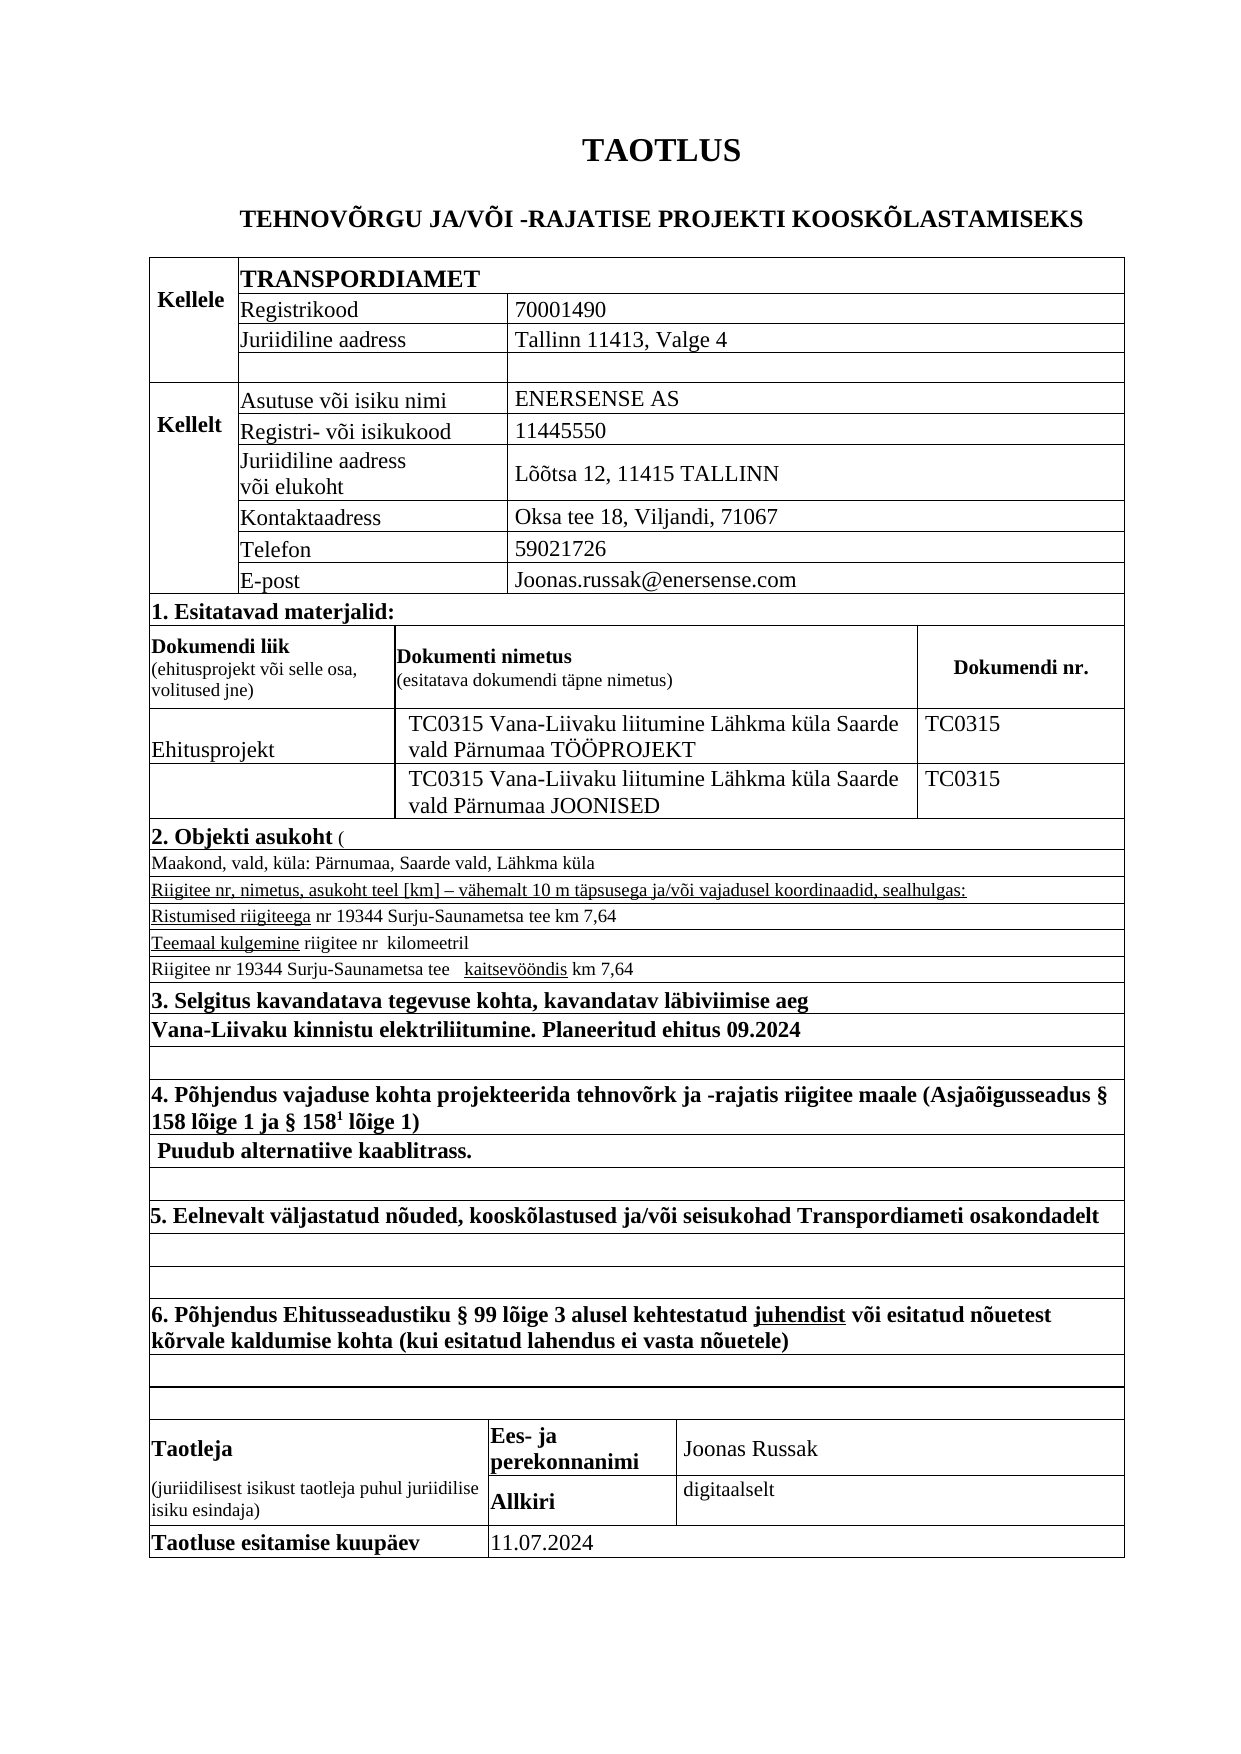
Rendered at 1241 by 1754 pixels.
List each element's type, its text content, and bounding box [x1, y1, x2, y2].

table_cell digitaalselt [677, 1476, 1124, 1525]
table_cell Dokumendi liik (ehitusprojekt või selle osa, volitused jne) [150, 626, 394, 707]
table_cell 2. Objekti asukoht ( [150, 819, 1124, 849]
table_cell Taotleja [150, 1420, 488, 1474]
table_cell 5. Eelnevalt väljastatud nõuded, kooskõlastused ja/või seisukohad Transpordiameti osakondadelt [150, 1201, 1124, 1233]
table_cell Dokumenti nimetus (esitatava dokumendi täpne nimetus) [396, 626, 917, 707]
table_cell [150, 764, 394, 818]
table_cell Riigitee nr 19344 Surju-Saunametsa tee kaitsevööndis km 7,64 [150, 957, 1124, 982]
table_cell TC0315 [918, 709, 1124, 763]
table_cell (juriidilisest isikust taotleja puhul juriidilise isiku esindaja) [150, 1475, 488, 1525]
text TEHNOVÕRGU JA/VÕI -RAJATISE PROJEKTI KOOSKÕLASTAMISEKS [177, 204, 1146, 233]
table_cell [150, 1168, 1124, 1200]
table_cell 11445550 [508, 414, 1124, 444]
table_cell Riigitee nr, nimetus, asukoht teel [km] – vähemalt 10 m täpsusega ja/või vajadusel koordinaadid, sealhulgas: [150, 877, 1124, 902]
table_cell 70001490 [508, 294, 1124, 322]
table_cell TC0315 Vana-Liivaku liitumine Lähkma küla Saarde vald Pärnumaa JOONISED [396, 764, 917, 818]
table_cell [239, 353, 507, 382]
table_cell [150, 1355, 1124, 1386]
table_cell TC0315 [918, 764, 1124, 818]
table_cell ENERSENSE AS [508, 383, 1124, 413]
table_cell 3. Selgitus kavandatava tegevuse kohta, kavandatav läbiviimise aeg [150, 983, 1124, 1013]
table_cell Joonas Russak [677, 1420, 1124, 1474]
table_cell Dokumendi nr. [918, 626, 1124, 707]
table_cell Ehitusprojekt [150, 709, 394, 763]
table_cell Oksa tee 18, Viljandi, 71067 [508, 501, 1124, 531]
table_cell Vana-Liivaku kinnistu elektriliitumine. Planeeritud ehitus 09.2024 [150, 1014, 1124, 1046]
table_cell Telefon [239, 532, 507, 562]
table_cell Asutuse või isiku nimi [239, 383, 507, 413]
table_cell Juriidiline aadress [239, 324, 507, 352]
table_cell Kellelt [150, 383, 238, 593]
table_cell Kontaktaadress [239, 501, 507, 531]
table_cell TC0315 Vana-Liivaku liitumine Lähkma küla Saarde vald Pärnumaa TÖÖPROJEKT [396, 709, 917, 763]
table_cell [150, 1267, 1124, 1298]
table_cell Ees- ja perekonnanimi [489, 1420, 676, 1474]
table_cell [508, 353, 1124, 382]
table_header Kellele [150, 258, 238, 382]
table_cell Allkiri [489, 1476, 676, 1525]
table_cell Taotluse esitamise kuupäev [150, 1526, 488, 1557]
table_cell Juriidiline aadress või elukoht [239, 445, 507, 499]
table_cell [150, 1388, 1124, 1419]
table_cell E-post [239, 563, 507, 593]
table_cell Lõõtsa 12, 11415 TALLINN [508, 445, 1124, 499]
table_cell [150, 1234, 1124, 1266]
table_cell 59021726 [508, 532, 1124, 562]
table_cell Tallinn 11413, Valge 4 [508, 324, 1124, 352]
table_cell Puudub alternatiive kaablitrass. [150, 1135, 1124, 1167]
table_cell Joonas.russak@enersense.com [508, 563, 1124, 593]
table_cell 11.07.2024 [489, 1526, 1124, 1557]
text TAOTLUS [177, 130, 1146, 168]
table_cell 1. Esitatavad materjalid: [150, 594, 1124, 624]
table_cell Maakond, vald, küla: Pärnumaa, Saarde vald, Lähkma küla [150, 850, 1124, 876]
table_cell Registri- või isikukood [239, 414, 507, 444]
table_cell Teemaal kulgemine riigitee nr kilomeetril [150, 930, 1124, 956]
table_cell Registrikood [239, 294, 507, 322]
table_cell Ristumised riigiteega nr 19344 Surju-Saunametsa tee km 7,64 [150, 904, 1124, 929]
table_cell 6. Põhjendus Ehitusseadustiku § 99 lõige 3 alusel kehtestatud juhendist või esitatud nõuetest kõrvale kaldumise kohta (kui esitatud lahendus ei vasta nõuetele) [150, 1299, 1124, 1354]
table_cell 4. Põhjendus vajaduse kohta projekteerida tehnovõrk ja -rajatis riigitee maale (Asjaõigusseadus § 158 lõige 1 ja § 1581 lõige 1) [150, 1080, 1124, 1134]
table_header TRANSPORDIAMET [239, 258, 1124, 293]
table_cell [150, 1047, 1124, 1079]
